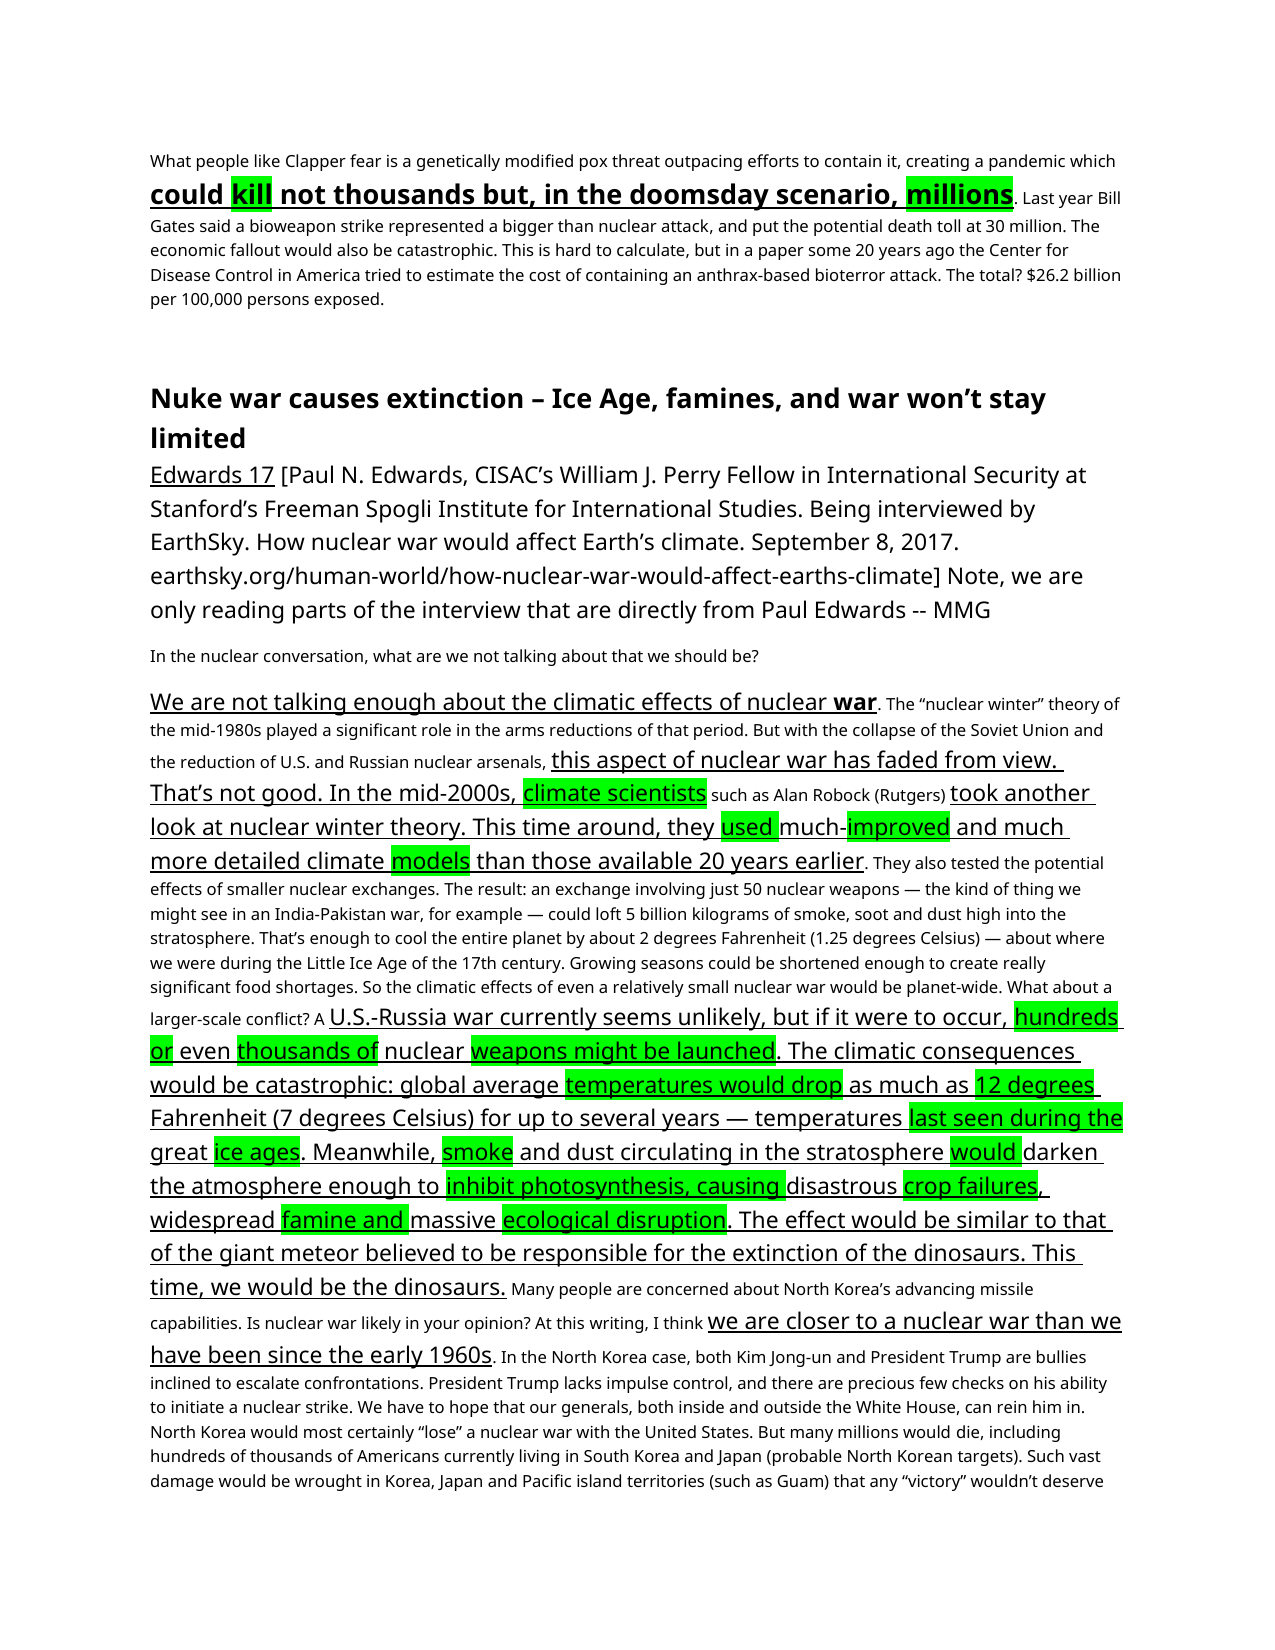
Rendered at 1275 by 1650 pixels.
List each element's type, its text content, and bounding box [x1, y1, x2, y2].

text In the nuclear conversation, what are we not talking about that we should be? [150, 644, 1125, 667]
text What people like Clapper fear is a genetically modified pox threat outpacing efforts to contain it, creating a pandemic which could kill not thousands but, in the doomsday scenario, millions. Last year Bill Gates said a bioweapon strike represented a bigger than nuclear attack, and put the potential death toll at 30 million. The economic fallout would also be catastrophic. This is hard to calculate, but in a paper some 20 years ago the Center for Disease Control in America tried to estimate the cost of containing an anthrax-based bioterror attack. The total? $26.2 billion per 100,000 persons exposed. [150, 150, 1125, 310]
subtitle Nuke war causes extinction – Ice Age, famines, and war won’t stay limited [150, 379, 1125, 456]
text Edwards 17 [Paul N. Edwards, CISAC’s William J. Perry Fellow in International Security at Stanford’s Freeman Spogli Institute for International Studies. Being interviewed by EarthSky. How nuclear war would affect Earth’s climate. September 8, 2017. earthsky.org/human-world/how-nuclear-war-would-affect-earths-climate] Note, we are only reading parts of the interview that are directly from Paul Edwards -- MMG [150, 459, 1125, 625]
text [150, 685, 1125, 1492]
